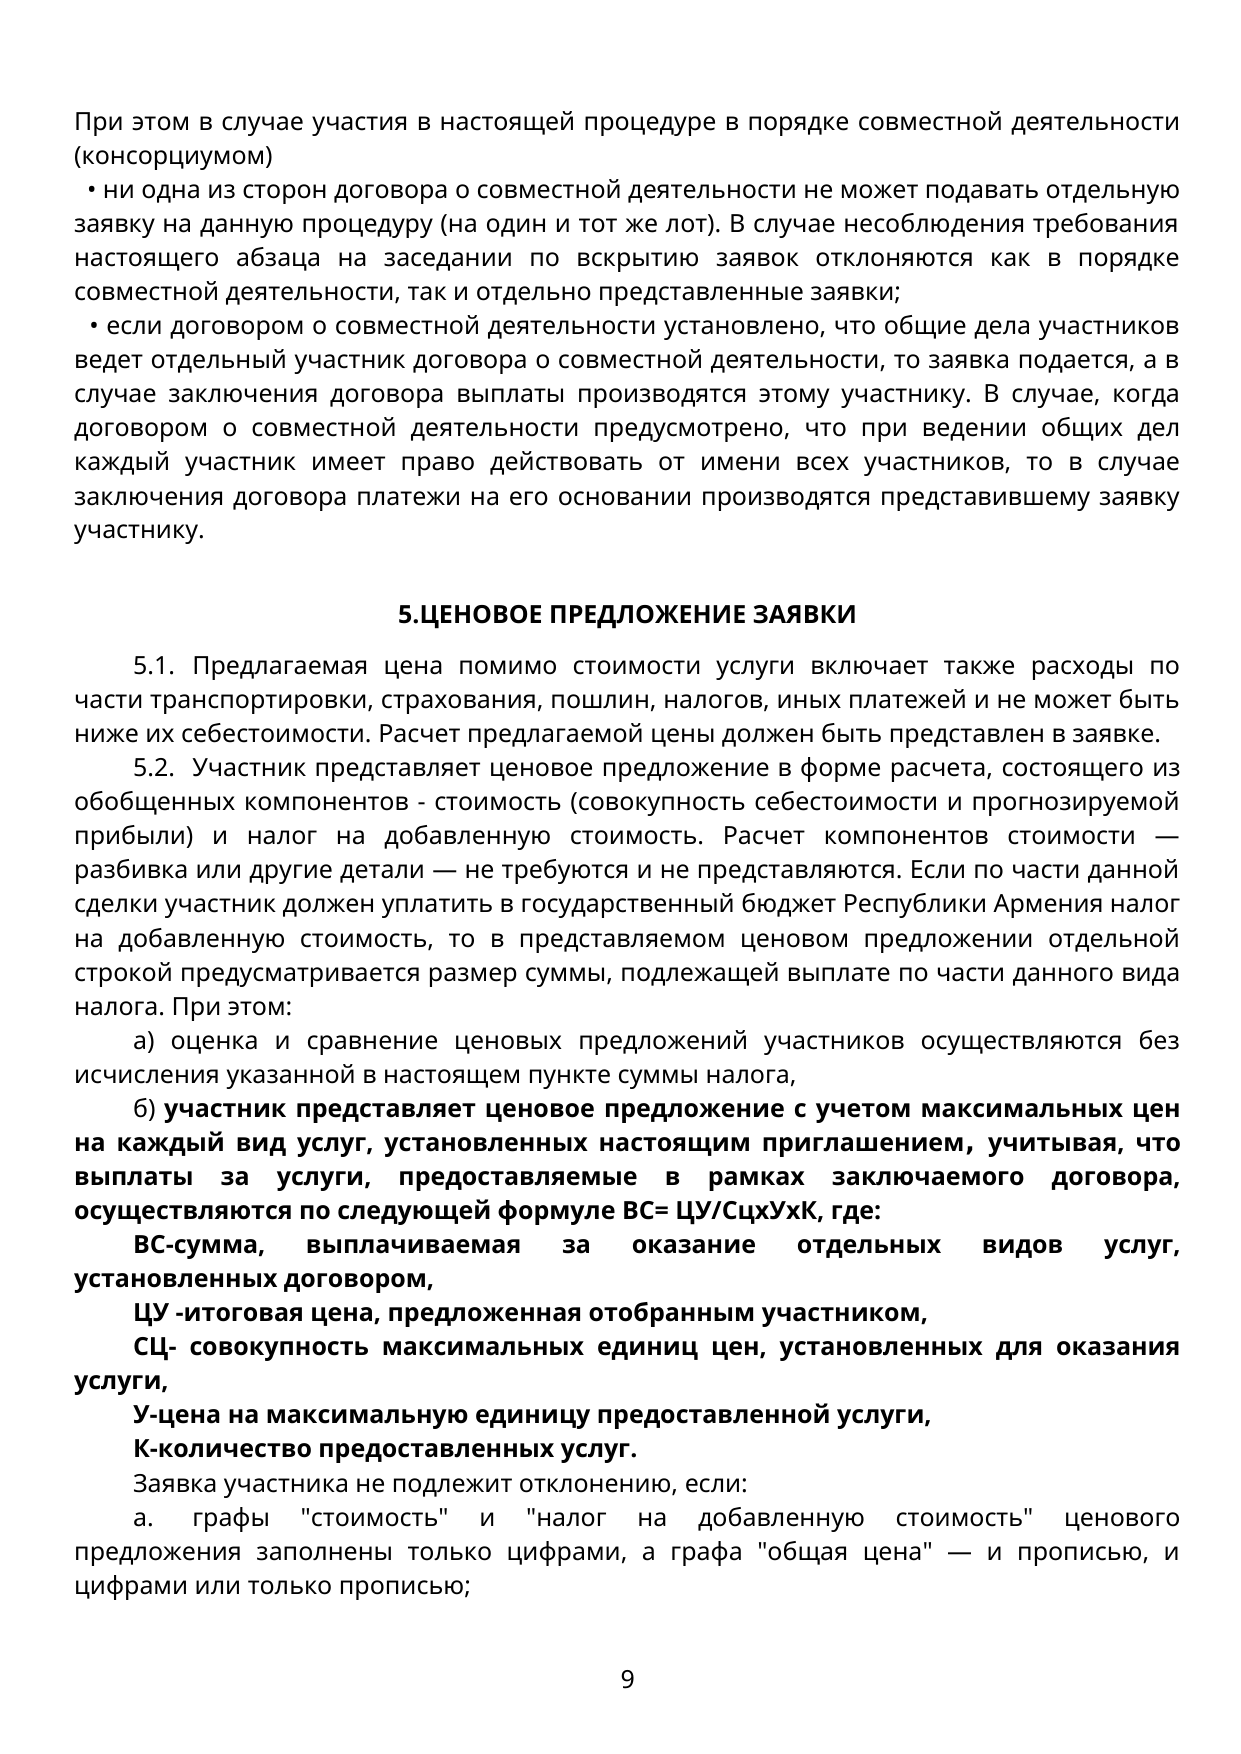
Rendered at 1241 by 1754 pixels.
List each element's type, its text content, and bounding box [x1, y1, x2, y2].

text • если договором о совместной деятельности установлено, что общие дела участников ведет отдельный участник договора о совместной деятельности, то заявка подается, а в случае заключения договора выплаты производятся этому участнику. В случае, когда договором о совместной деятельности предусмотрено, что при ведении общих дел каждый участник имеет право действовать от имени всех участников, то в случае заключения договора платежи на его основании производятся представившему заявку участнику. [74, 308, 1181, 546]
text ЦУ -итоговая цена, предложенная отобранным участником, [74, 1295, 1181, 1329]
text 5.1. Предлагаемая цена помимо стоимости услуги включает также расходы по части транспортировки, страхования, пошлин, налогов, иных платежей и не может быть ниже их себестоимости. Расчет предлагаемой цены должен быть представлен в заявке. [74, 648, 1181, 750]
text 5.2. Участник представляет ценовое предложение в форме расчета, состоящего из обобщенных компонентов - стоимость (совокупность себестоимости и прогнозируемой прибыли) и налог на добавленную стоимость. Расчет компонентов стоимости — разбивка или другие детали — не требуются и не представляются. Если по части данной сделки участник должен уплатить в государственный бюджет Республики Армения налог на добавленную стоимость, то в представляемом ценовом предложении отдельной строкой предусматривается размер суммы, подлежащей выплате по части данного вида налога. При этом: [74, 750, 1181, 1022]
text При этом в случае участия в настоящей процедуре в порядке совместной деятельности (консорциумом) [74, 103, 1181, 172]
text У-цена на максимальную единицу предоставленной услуги, [74, 1397, 1181, 1431]
text • ни одна из сторон договора о совместной деятельности не может подавать отдельную заявку на данную процедуру (на один и тот же лот). В случае несоблюдения требования настоящего абзаца на заседании по вскрытию заявок отклоняются как в порядке совместной деятельности, так и отдельно представленные заявки; [74, 172, 1181, 308]
text СЦ- совокупность максимальных единиц цен, установленных для оказания услуги, [74, 1329, 1181, 1397]
text 5.ЦЕНОВОЕ ПРЕДЛОЖЕНИЕ ЗАЯВКИ [74, 597, 1181, 631]
text а. графы "стоимость" и "налог на добавленную стоимость" ценового предложения заполнены только цифрами, а графа "общая цена" — и прописью, и цифрами или только прописью; [74, 1499, 1181, 1601]
text б) участник представляет ценовое предложение с учетом максимальных цен на каждый вид услуг, установленных настоящим приглашением, учитывая, что выплаты за услуги, предоставляемые в рамках заключаемого договора, осуществляются по следующей формуле ВС= ЦУ/СцxУxК, где: [74, 1091, 1181, 1227]
text а) оценка и сравнение ценовых предложений участников осуществляются без исчисления указанной в настоящем пункте суммы налога, [74, 1022, 1181, 1091]
text ВС-сумма, выплачиваемая за оказание отдельных видов услуг, установленных договором, [74, 1227, 1181, 1295]
text К-количество предоставленных услуг. [74, 1431, 1181, 1465]
text Заявка участника не подлежит отклонению, если: [74, 1465, 1181, 1499]
